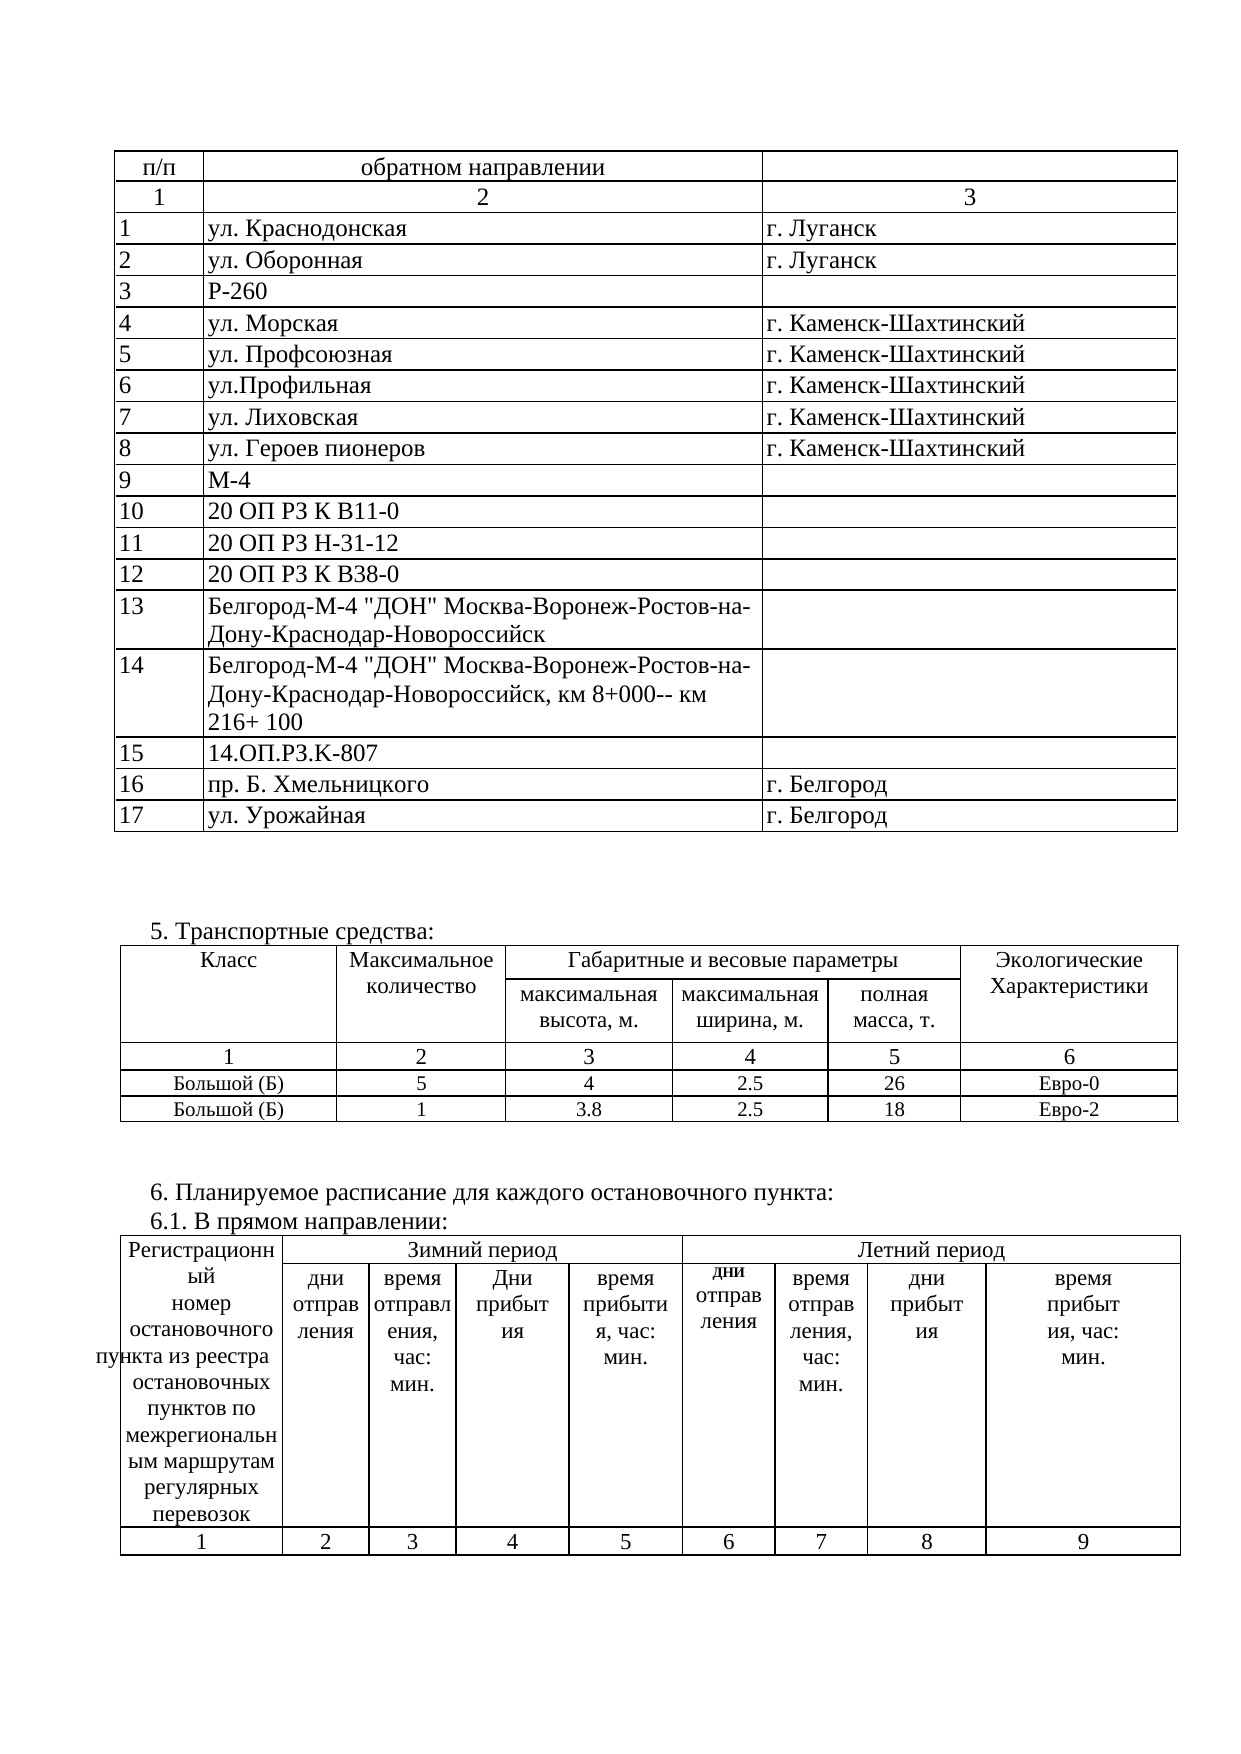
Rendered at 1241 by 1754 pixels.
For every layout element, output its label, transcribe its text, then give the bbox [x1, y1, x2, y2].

table_cell 4 [673, 1043, 827, 1069]
table_cell 15 [115, 737, 203, 768]
table_cell г. Белгород [763, 768, 1177, 799]
table_cell [763, 558, 1177, 589]
table_cell 13 [115, 590, 203, 648]
table_cell 20 ОП РЗ К В38-0 [204, 560, 762, 589]
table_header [204, 152, 762, 180]
table_cell 6 [683, 1528, 774, 1554]
table_cell 26 [829, 1071, 960, 1095]
table_cell дни прибыт ия [868, 1264, 985, 1526]
table_cell 2 [337, 1043, 505, 1069]
table_cell 5 [570, 1528, 682, 1554]
table_cell 1 [121, 1043, 336, 1069]
table_cell г. Каменск-Шахтинский [763, 306, 1177, 338]
table_cell 12 [115, 559, 203, 589]
table_cell 20 ОП РЗ К В11-0 [204, 497, 762, 526]
text 6. Планируемое расписание для каждого остановочного пункта: [150, 1177, 1090, 1206]
table_header Габаритные и весовые параметры [506, 946, 960, 978]
table_cell ДНИ отправ ления [683, 1264, 774, 1526]
table_cell 2 [283, 1528, 368, 1554]
table_cell [763, 589, 1177, 648]
table_cell Дни прибыт ия [457, 1264, 568, 1526]
table_cell г. Белгород [763, 799, 1177, 831]
table_cell 7 [115, 402, 203, 432]
table_cell [763, 526, 1177, 558]
table_cell 2.5 [673, 1097, 827, 1121]
table_header Класс [121, 946, 336, 1041]
table_cell 14.ОП.РЗ.K-807 [204, 738, 762, 768]
table_cell г. Каменск-Шахтинский [763, 369, 1177, 401]
table_cell 8 [115, 433, 203, 463]
table_header Максимальное количество [337, 946, 505, 1041]
table_cell 1 [115, 181, 203, 212]
table_cell 4 [115, 307, 203, 338]
table_cell 4 [457, 1528, 568, 1554]
table_cell 11 [115, 528, 203, 558]
table_header Летний период [683, 1236, 1180, 1263]
table_cell [763, 464, 1177, 495]
table_cell максимальная ширина, м. [673, 980, 827, 1041]
table_cell ул. Оборонная [204, 245, 762, 275]
table_cell 18 [829, 1097, 960, 1121]
table_cell 1 [121, 1528, 282, 1554]
table_cell Р-260 [204, 276, 762, 306]
table_cell время прибыти я, час: мин. [570, 1264, 682, 1526]
table_cell время отправл ения, час: мин. [370, 1264, 455, 1526]
table_cell Большой (Б) [121, 1097, 336, 1121]
table_cell М-4 [204, 465, 762, 495]
table_cell 14 [115, 649, 203, 736]
table_cell Евро-0 [961, 1071, 1177, 1095]
table_cell г. Луганск [763, 212, 1177, 243]
table_cell [763, 275, 1177, 306]
table_cell 17 [115, 800, 203, 831]
table_cell ул. Урожайная [204, 801, 762, 831]
table_cell 9 [987, 1528, 1180, 1554]
table_cell г. Каменск-Шахтинский [763, 401, 1177, 432]
table_cell 3 [506, 1043, 672, 1069]
table_cell 16 [115, 769, 203, 799]
table_cell 8 [868, 1528, 985, 1554]
table_cell время прибыт ия, час: мин. [987, 1264, 1180, 1526]
table_cell 3 [370, 1528, 455, 1554]
table_cell г. Каменск-Шахтинский [763, 432, 1177, 463]
table_cell 2 [115, 244, 203, 275]
table_cell ул.Профильная [204, 371, 762, 401]
table_cell 6 [961, 1043, 1177, 1069]
table_cell 20 ОП РЗ Н-31-12 [204, 528, 762, 558]
table_cell Белгород-М-4 "ДОН" Москва-Воронеж-Ростов-на-Дону-Краснодар-Новороссийск [204, 591, 762, 648]
text 6.1. В прямом направлении: [150, 1206, 1090, 1235]
table_cell г. Луганск [763, 243, 1177, 275]
table_cell 9 [115, 465, 203, 495]
table_cell 2.5 [673, 1071, 827, 1095]
table_cell 1 [337, 1097, 505, 1121]
table_cell ул. Героев пионеров [204, 434, 762, 463]
table_cell максимальная высота, м. [506, 980, 672, 1041]
table_cell 4 [506, 1071, 672, 1095]
table_cell Евро-2 [961, 1097, 1177, 1121]
table_cell [763, 495, 1177, 526]
text 5. Транспортные средства: [150, 916, 1090, 945]
table_cell ул. Профсоюзная [204, 339, 762, 369]
table_cell время отправ ления, час: мин. [776, 1264, 867, 1526]
table_cell 3.8 [506, 1097, 672, 1121]
table_cell 6 [115, 370, 203, 401]
table_cell 5 [337, 1071, 505, 1095]
table_cell 5 [115, 339, 203, 369]
table_cell пр. Б. Хмельницкого [204, 769, 762, 799]
table_cell Белгород-М-4 "ДОН" Москва-Воронеж-Ростов-на-Дону-Краснодар-Новороссийск, км 8+000-- км 216+ 100 [204, 650, 762, 736]
table_header Экологические Характеристики [961, 946, 1177, 1041]
table_cell [763, 736, 1177, 768]
table_cell [763, 648, 1177, 736]
table_header Зимний период [283, 1236, 682, 1263]
table_cell ул. Морская [204, 308, 762, 338]
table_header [121, 1236, 282, 1526]
table_cell дни отправ ления [283, 1264, 368, 1526]
table_cell полная масса, т. [829, 980, 960, 1041]
table_cell ул. Краснодонская [204, 213, 762, 243]
table_cell г. Каменск-Шахтинский [763, 338, 1177, 369]
table_cell 3 [763, 180, 1177, 212]
table_cell 5 [829, 1043, 960, 1069]
table_cell 10 [115, 496, 203, 526]
table_cell 2 [204, 182, 762, 212]
table_cell 1 [115, 213, 203, 243]
table_header N п/п [115, 152, 203, 180]
table_cell ул. Лиховская [204, 402, 762, 432]
table_cell 7 [776, 1528, 867, 1554]
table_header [763, 152, 1177, 180]
table_cell Большой (Б) [121, 1071, 336, 1095]
table_cell 3 [115, 276, 203, 306]
